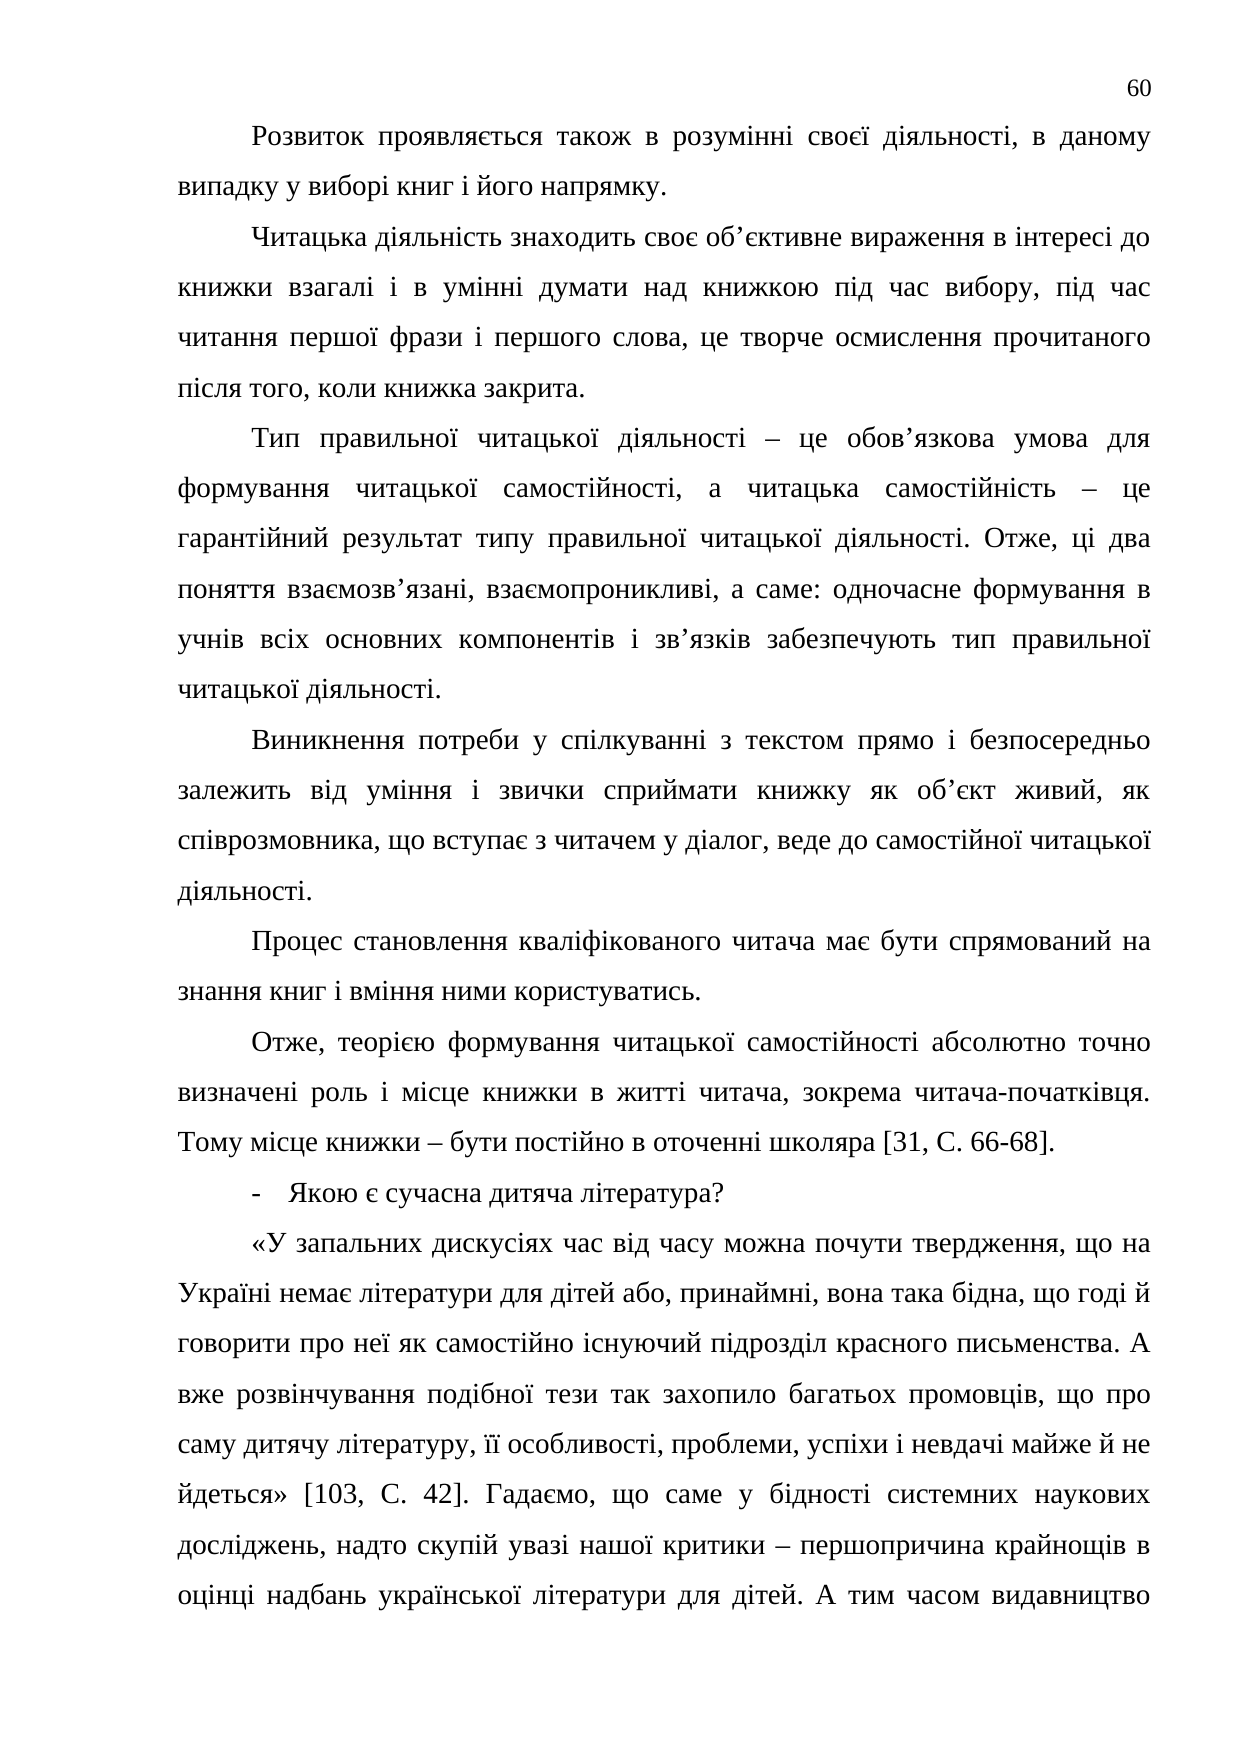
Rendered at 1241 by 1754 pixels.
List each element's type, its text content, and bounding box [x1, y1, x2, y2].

text Тип правильної читацької діяльності – це обов’язкова умова для формування читацької самостійності, а читацька самостійність – це гарантійний результат типу правильної читацької діяльності. Отже, ці два поняття взаємозв’язані, взаємопроникливі, а саме: одночасне формування в учнів всіх основних компонентів і зв’язків забезпечують тип правильної читацької діяльності. [177, 420, 1152, 705]
text Читацька діяльність знаходить своє об’єктивне вираження в інтересі до книжки взагалі і в умінні думати над книжкою під час вибору, під час читання першої фрази і першого слова, це творче осмислення прочитаного після того, коли книжка закрита. [177, 219, 1152, 403]
text Отже, теорією формування читацької самостійності абсолютно точно визначені роль і місце книжки в житті читача, зокрема читача-початківця. Тому місце книжки – бути постійно в оточенні школяра [31, С. 66-68]. [177, 1024, 1152, 1158]
text Розвиток проявляється також в розумінні своєї діяльності, в даному випадку у виборі книг і його напрямку. [177, 118, 1152, 202]
list Якою є сучасна дитяча література? [177, 1175, 1152, 1208]
text Виникнення потреби у спілкуванні з текстом прямо і безпосередньо залежить від уміння і звички сприймати книжку як об’єкт живий, як співрозмовника, що вступає з читачем у діалог, веде до самостійної читацької діяльності. [177, 722, 1152, 906]
text Процес становлення кваліфікованого читача має бути спрямований на знання книг і вміння ними користуватись. [177, 923, 1152, 1007]
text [177, 1225, 1152, 1611]
